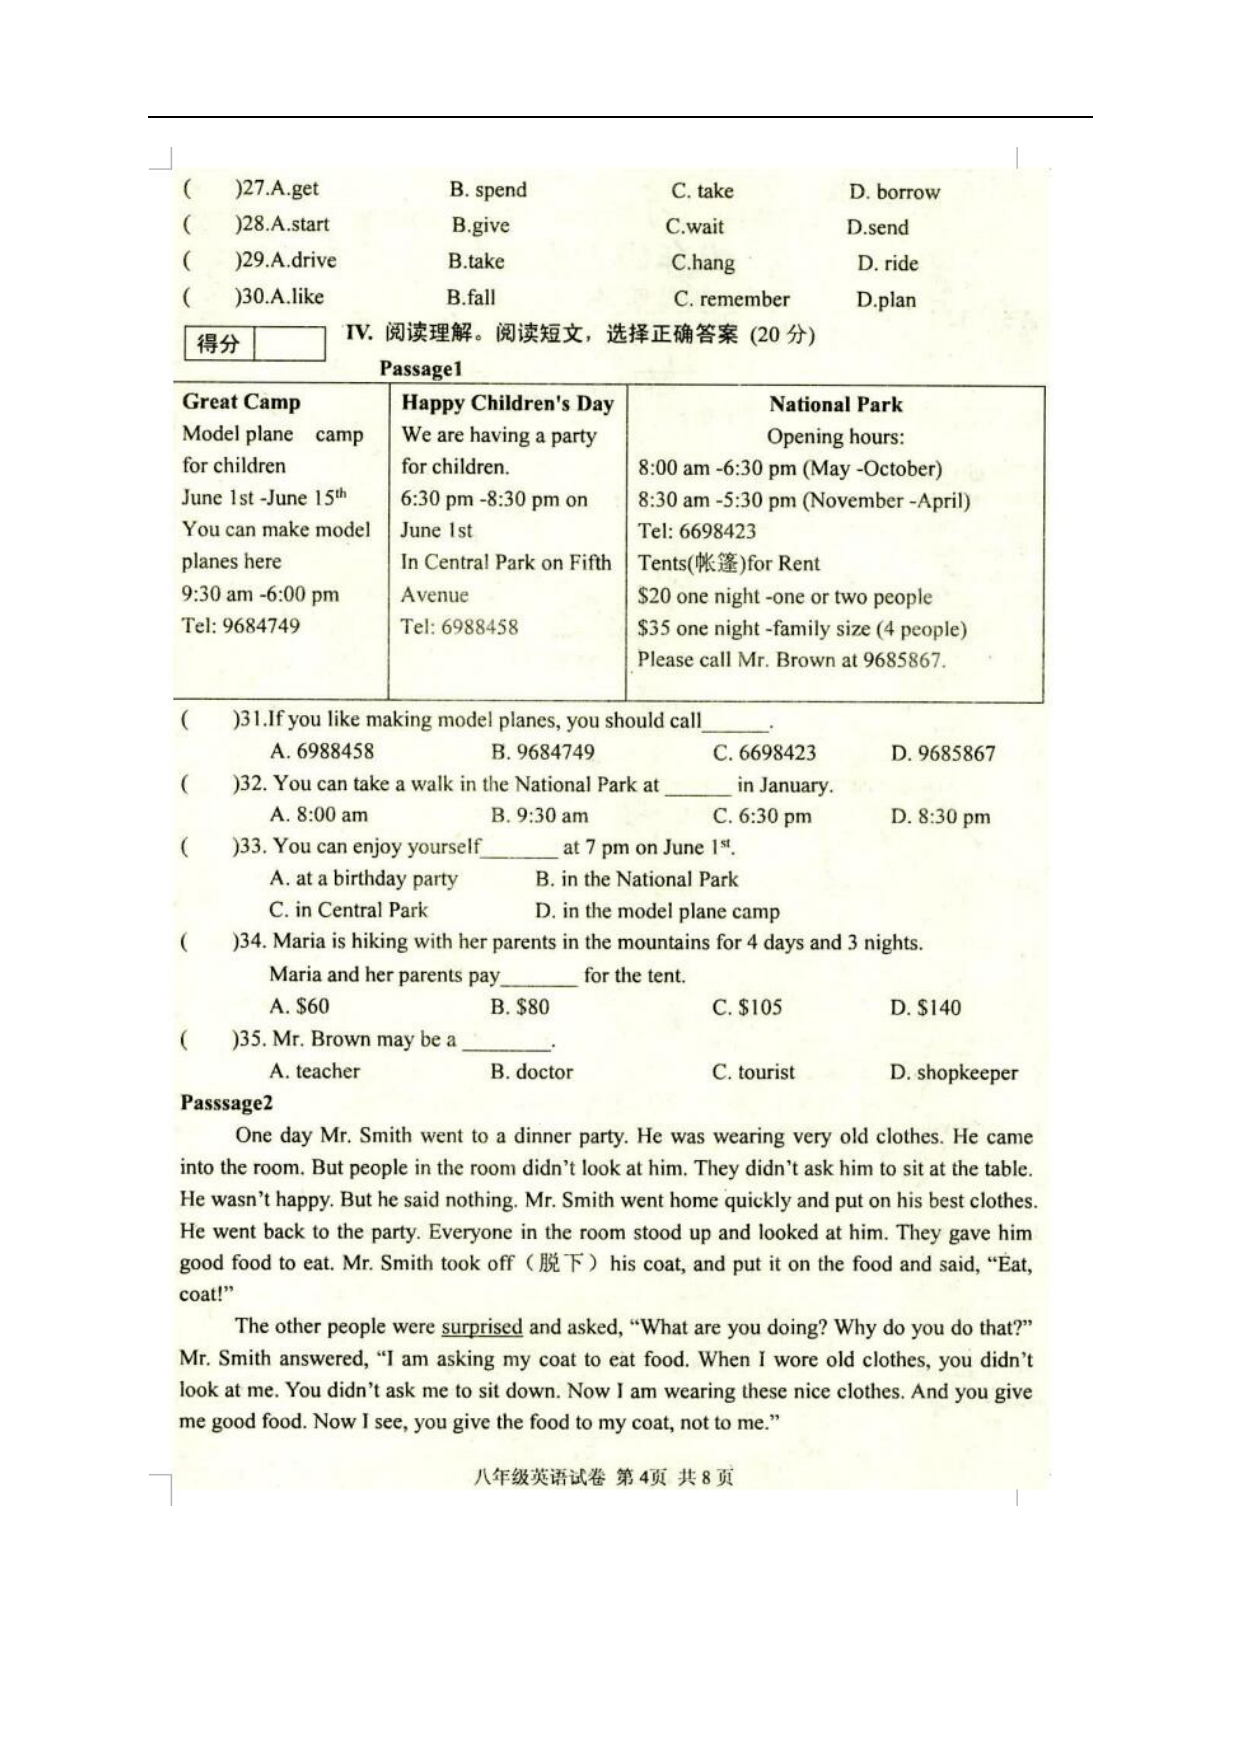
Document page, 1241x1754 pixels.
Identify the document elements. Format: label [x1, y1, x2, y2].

picture [148, 147, 1093, 1506]
